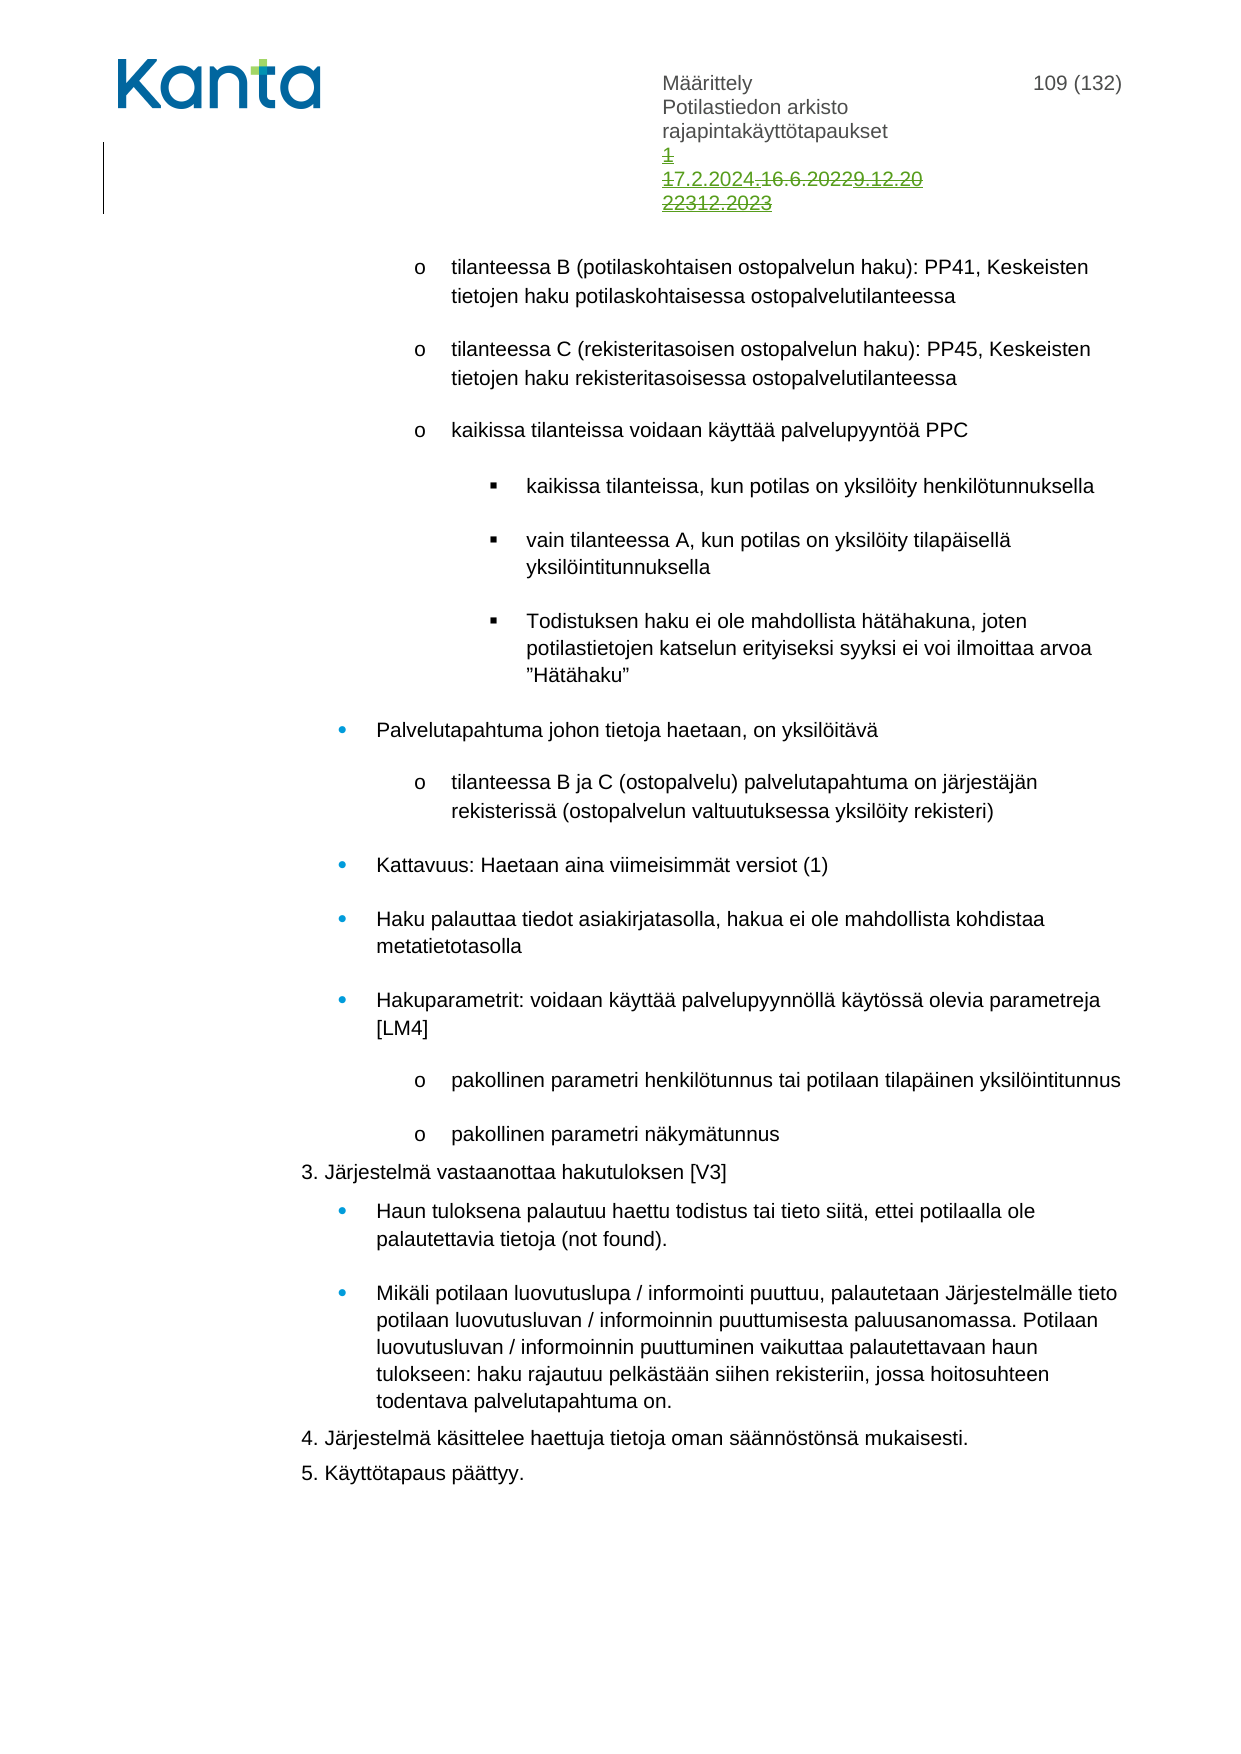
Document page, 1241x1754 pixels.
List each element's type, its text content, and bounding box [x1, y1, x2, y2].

list Palvelutapahtuma johon tietoja haetaan, on yksilöitävä [339, 714, 1122, 741]
list Mikäli potilaan luovutuslupa / informointi puuttuu, palautetaan Järjestelmälle tieto potilaan luovutusluvan / informoinnin puuttumisesta paluusanomassa. Potilaan luovutusluvan / informoinnin puuttuminen vaikuttaa palautettavaan haun tulokseen: haku rajautuu pelkästään siihen rekisteriin, jossa hoitosuhteen todentava palvelutapahtuma on. [339, 1277, 1122, 1413]
list tilanteessa B ja C (ostopalvelu) palvelutapahtuma on järjestäjän rekisterissä (ostopalvelun valtuutuksessa yksilöity rekisteri) [414, 768, 1122, 823]
list pakollinen parametri näkymätunnus [414, 1121, 1122, 1148]
list vain tilanteessa A, kun potilas on yksilöity tilapäisellä yksilöintitunnuksella [489, 525, 1122, 579]
list Järjestelmä vastaanottaa hakutuloksen [V3] [301, 1160, 1122, 1184]
list Järjestelmä käsittelee haettuja tietoja oman säännöstönsä mukaisesti. [301, 1425, 1122, 1449]
list kaikissa tilanteissa voidaan käyttää palvelupyyntöä PPC [414, 416, 1122, 443]
picture [118, 59, 321, 109]
list tilanteessa C (rekisteritasoisen ostopalvelun haku): PP45, Keskeisten tietojen haku rekisteritasoisessa ostopalvelutilanteessa [414, 335, 1122, 389]
list Kattavuus: Haetaan aina viimeisimmät versiot (1) [339, 850, 1122, 877]
list Haku palauttaa tiedot asiakirjatasolla, hakua ei ole mahdollista kohdistaa metatietotasolla [339, 904, 1122, 958]
list Käyttötapaus päättyy. [301, 1461, 1122, 1485]
list Haun tuloksena palautuu haettu todistus tai tieto siitä, ettei potilaalla ole palautettavia tietoja (not found). [339, 1196, 1122, 1250]
list tilanteessa B (potilaskohtaisen ostopalvelun haku): PP41, Keskeisten tietojen haku potilaskohtaisessa ostopalvelutilanteessa [414, 254, 1122, 308]
list Hakuparametrit: voidaan käyttää palvelupyynnöllä käytössä olevia parametreja [LM4] [339, 985, 1122, 1039]
list Todistuksen haku ei ole mahdollista hätähakuna, joten potilastietojen katselun erityiseksi syyksi ei voi ilmoittaa arvoa ”Hätähaku” [489, 606, 1122, 687]
list pakollinen parametri henkilötunnus tai potilaan tilapäinen yksilöintitunnus [414, 1066, 1122, 1093]
list kaikissa tilanteissa, kun potilas on yksilöity henkilötunnuksella [489, 471, 1122, 498]
